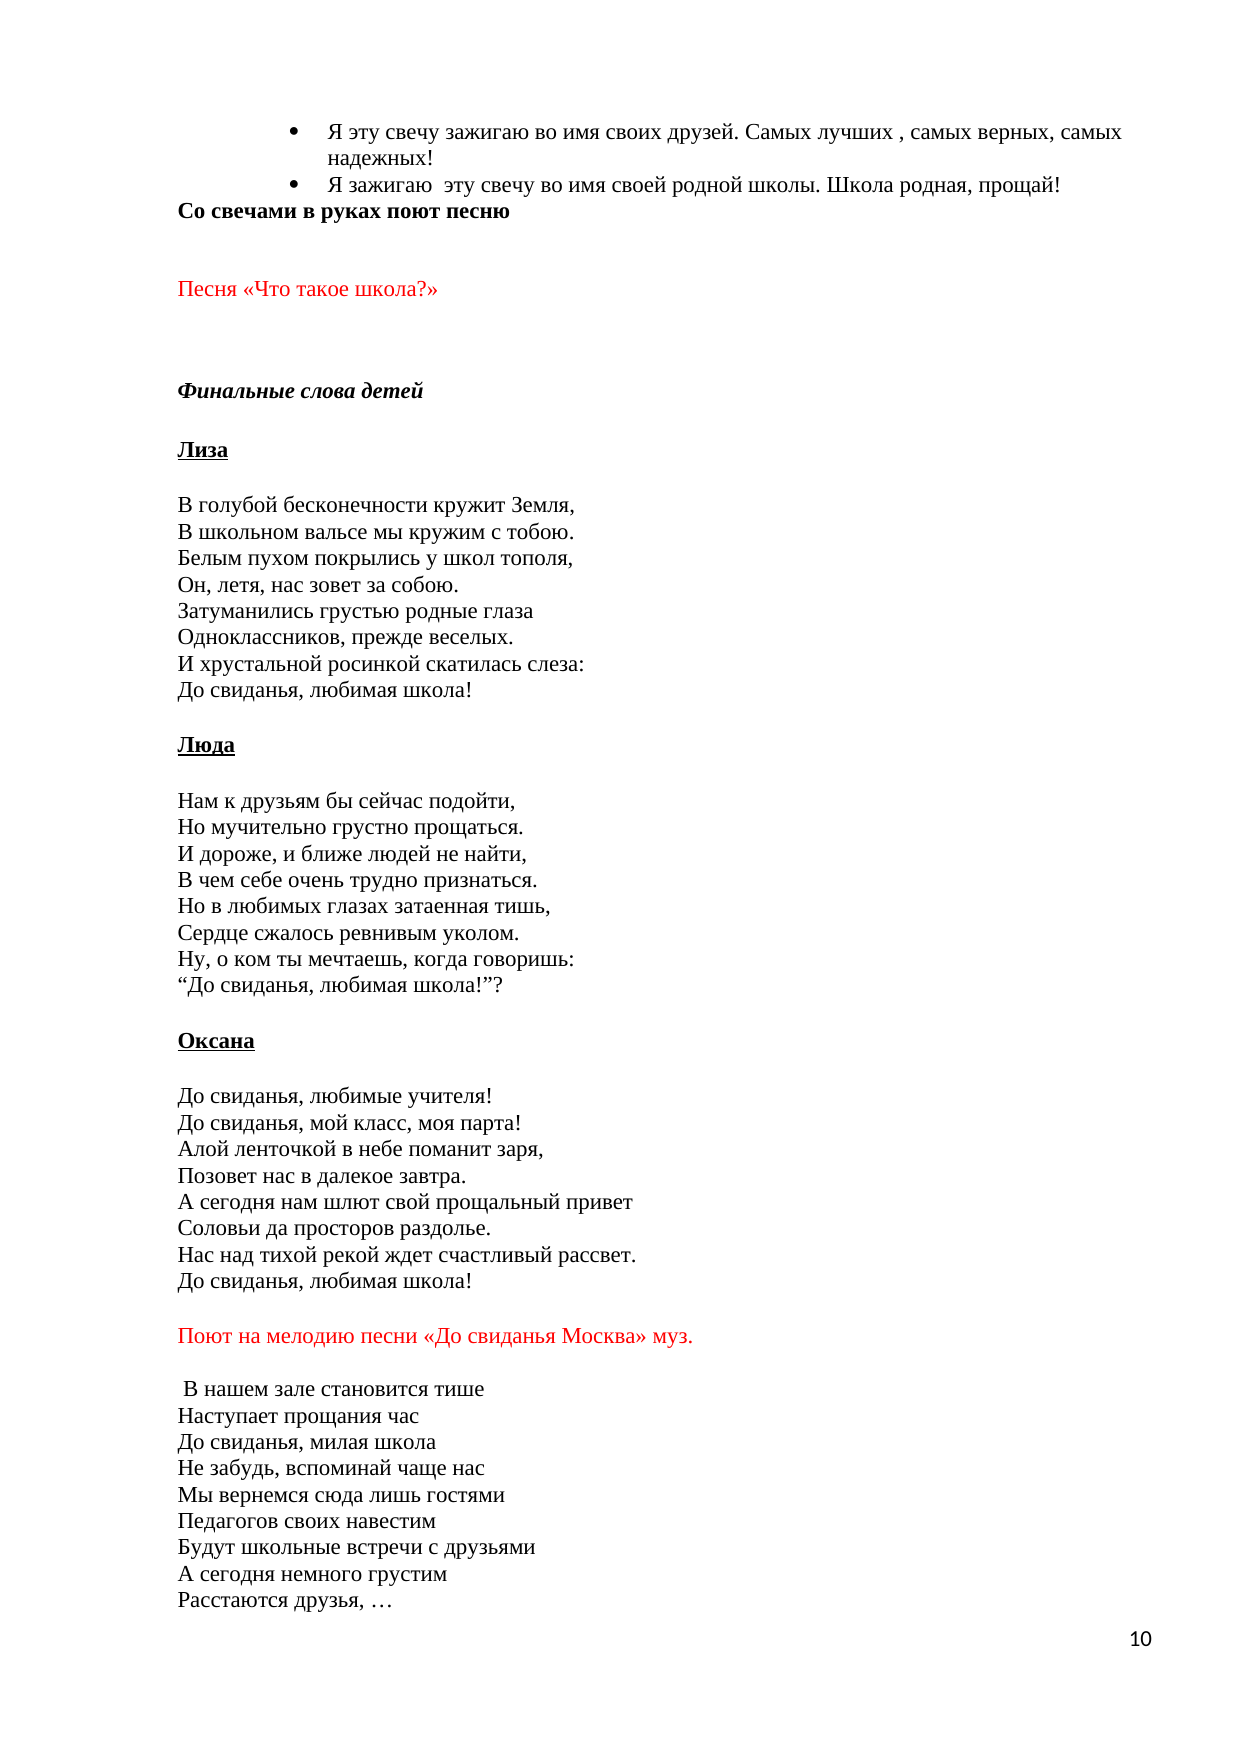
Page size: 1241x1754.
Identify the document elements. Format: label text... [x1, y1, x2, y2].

text Нам к друзьям бы сейчас подойти, Но мучительно грустно прощаться. И дороже, и ближе людей не найти, В чем себе очень трудно признаться. Но в любимых глазах затаенная тишь, Сердце сжалось ревнивым уколом. Ну, о ком ты мечтаешь, когда говоришь: “До свиданья, любимая школа!”? [177, 787, 1152, 998]
list Я эту свечу зажигаю во имя своих друзей. Самых лучших , самых верных, самых надежных! [290, 118, 1152, 171]
text Песня «Что такое школа?» [177, 274, 1152, 301]
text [177, 1323, 1152, 1612]
text Со свечами в руках поют песню [177, 197, 1152, 223]
text До свиданья, любимые учителя! До свиданья, мой класс, моя парта! Алой ленточкой в небе поманит заря, Позовет нас в далекое завтра. А сегодня нам шлют свой прощальный привет Соловьи да просторов раздолье. Нас над тихой рекой ждет счастливый рассвет. До свиданья, любимая школа! [177, 1083, 1152, 1293]
text Люда [177, 732, 1152, 758]
text Лиза [177, 436, 1152, 462]
list Я зажигаю эту свечу во имя своей родной школы. Школа родная, прощай! [290, 171, 1152, 197]
text Финальные слова детей [177, 377, 1152, 403]
text В голубой бесконечности кружит Земля, В школьном вальсе мы кружим с тобою. Белым пухом покрылись у школ тополя, Он, летя, нас зовет за собою. Затуманились грустью родные глаза Одноклассников, прежде веселых. И хрустальной росинкой скатилась слеза: До свиданья, любимая школа! [177, 492, 1152, 702]
text Оксана [177, 1027, 1152, 1053]
